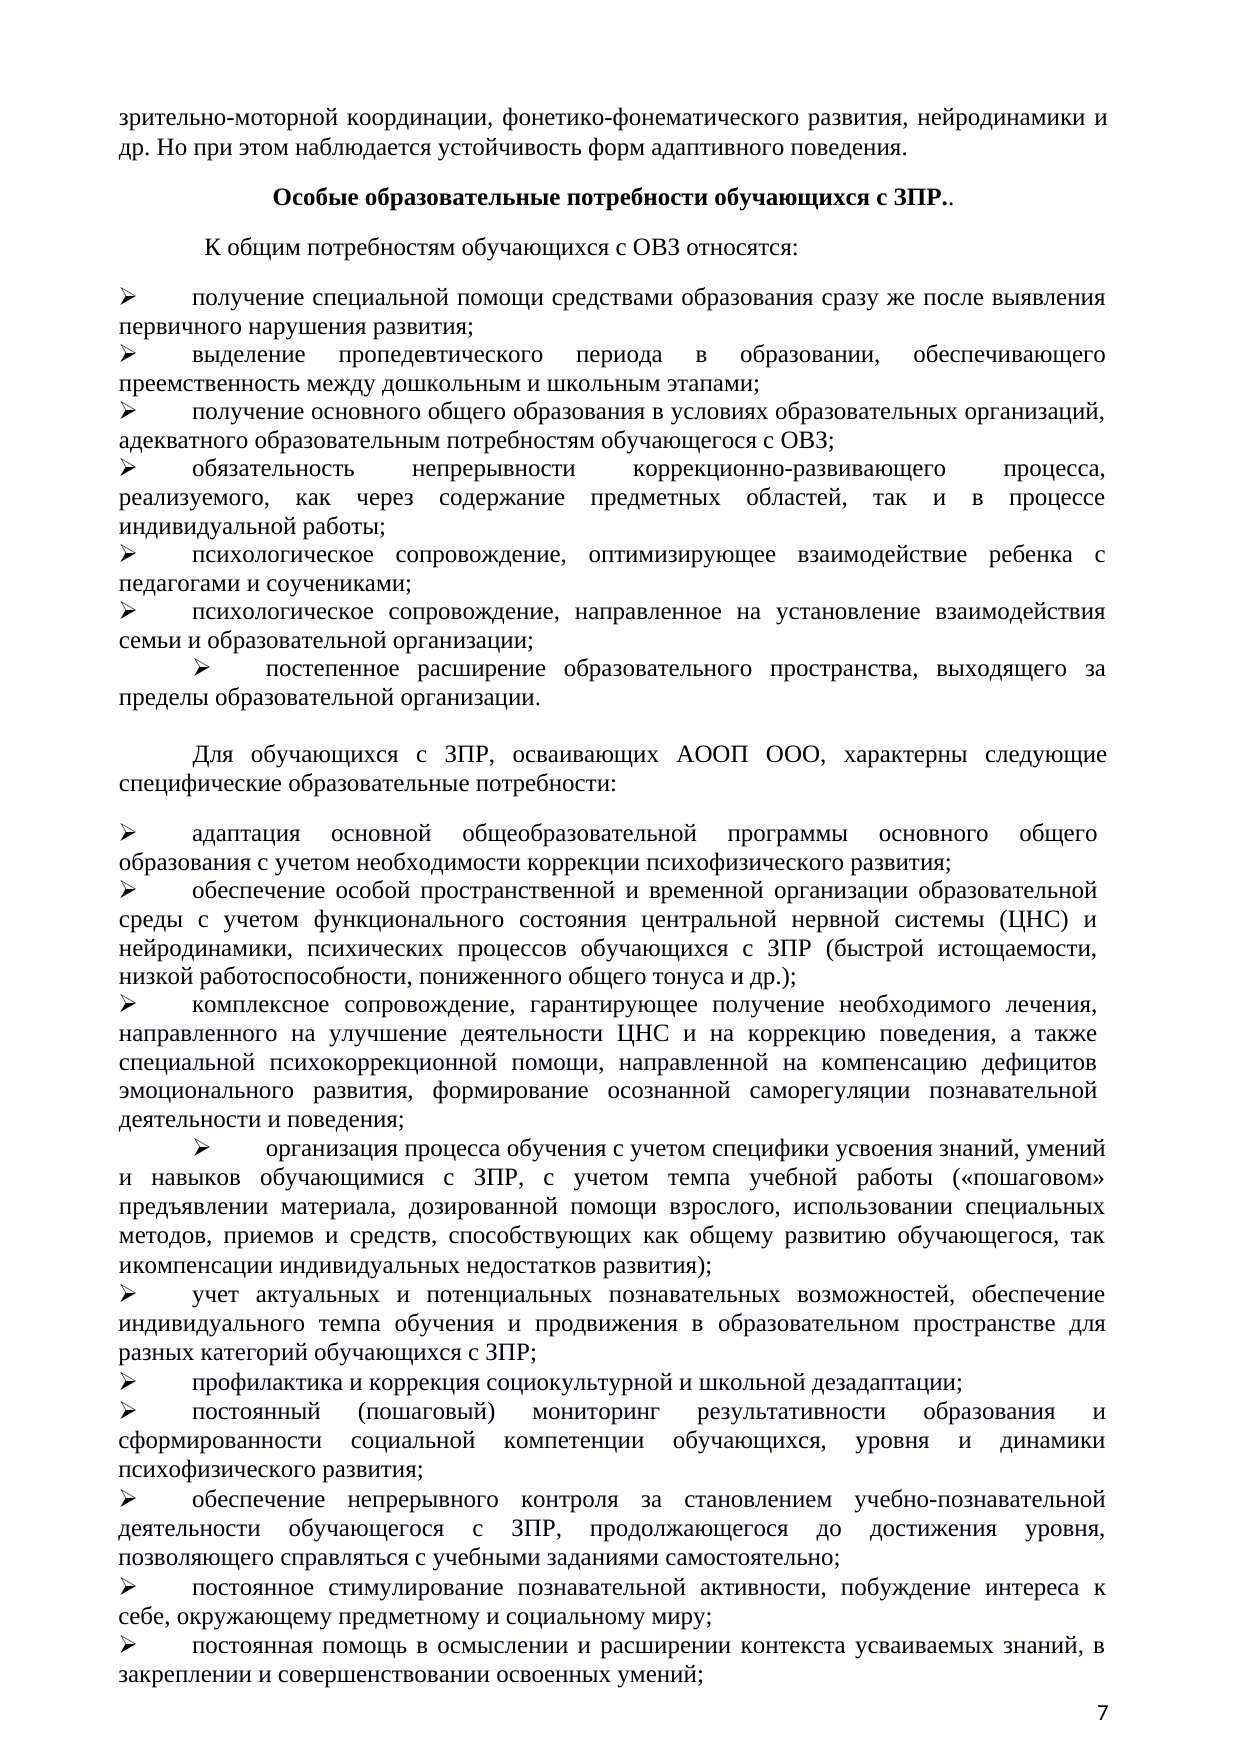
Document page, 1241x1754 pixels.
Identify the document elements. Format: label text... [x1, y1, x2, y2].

list постоянное стимулирование познавательной активности, побуждение интереса к себе, окружающему предметному и социальному миру; [118, 1572, 1106, 1630]
list психологическое сопровождение, направленное на установление взаимодействия семьи и образовательной организации; [118, 597, 1106, 653]
list учет актуальных и потенциальных познавательных возможностей, обеспечение индивидуального темпа обучения и продвижения в образовательном пространстве для разных категорий обучающихся с ЗПР; [118, 1279, 1106, 1366]
list постепенное расширение образовательного пространства, выходящего за пределы образовательной организации. [119, 653, 1106, 711]
list постоянный (пошаговый) мониторинг результативности образования и сформированности социальной компетенции обучающихся, уровня и динамики психофизического развития; [118, 1396, 1106, 1483]
text Особые образовательные потребности обучающихся с ЗПР.. [118, 182, 1108, 211]
list психологическое сопровождение, оптимизирующее взаимодействие ребенка с педагогами и соучениками; [118, 539, 1106, 597]
list К общим потребностям обучающихся с ОВЗ относятся: [181, 232, 1108, 260]
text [119, 102, 1108, 160]
list постоянная помощь в осмыслении и расширении контекста усваиваемых знаний, в закреплении и совершенствовании освоенных умений; [118, 1630, 1106, 1688]
list получение основного общего образования в условиях образовательных организаций, адекватного образовательным потребностям обучающегося с ОВЗ; [118, 397, 1106, 454]
list обеспечение особой пространственной и временной организации образовательной среды с учетом функционального состояния центральной нервной системы (ЦНС) и нейродинамики, психических процессов обучающихся с ЗПР (быстрой истощаемости, низкой работоспособности, пониженного общего тонуса и др.); [118, 876, 1098, 990]
list обязательность непрерывности коррекционно-развивающего процесса, реализуемого, как через содержание предметных областей, так и в процессе индивидуальной работы; [118, 454, 1106, 539]
list обеспечение непрерывного контроля за становлением учебно-познавательной деятельности обучающегося с ЗПР, продолжающегося до достижения уровня, позволяющего справляться с учебными заданиями самостоятельно; [118, 1484, 1106, 1571]
text Для обучающихся с ЗПР, осваивающих АООП ООО, характерны следующие специфические образовательные потребности: [119, 739, 1108, 797]
list комплексное сопровождение, гарантирующее получение необходимого лечения, направленного на улучшение деятельности ЦНС и на коррекцию поведения, а также специальной психокоррекционной помощи, направленной на компенсацию дефицитов эмоционального развития, формирование осознанной саморегуляции познавательной деятельности и поведения; [118, 990, 1098, 1133]
list организация процесса обучения с учетом специфики усвоения знаний, умений и навыков обучающимися с ЗПР, с учетом темпа учебной работы («пошаговом» предъявлении материала, дозированной помощи взрослого, использовании специальных методов, приемов и средств, способствующих как общему развитию обучающегося, так икомпенсации индивидуальных недостатков развития); [119, 1133, 1106, 1278]
list адаптация основной общеобразовательной программы основного общего образования с учетом необходимости коррекции психофизического развития; [118, 819, 1098, 876]
list профилактика и коррекция социокультурной и школьной дезадаптации; [118, 1367, 1106, 1396]
list получение специальной помощи средствами образования сразу же после выявления первичного нарушения развития; [118, 283, 1106, 340]
list выделение пропедевтического периода в образовании, обеспечивающего преемственность между дошкольным и школьным этапами; [118, 340, 1106, 397]
